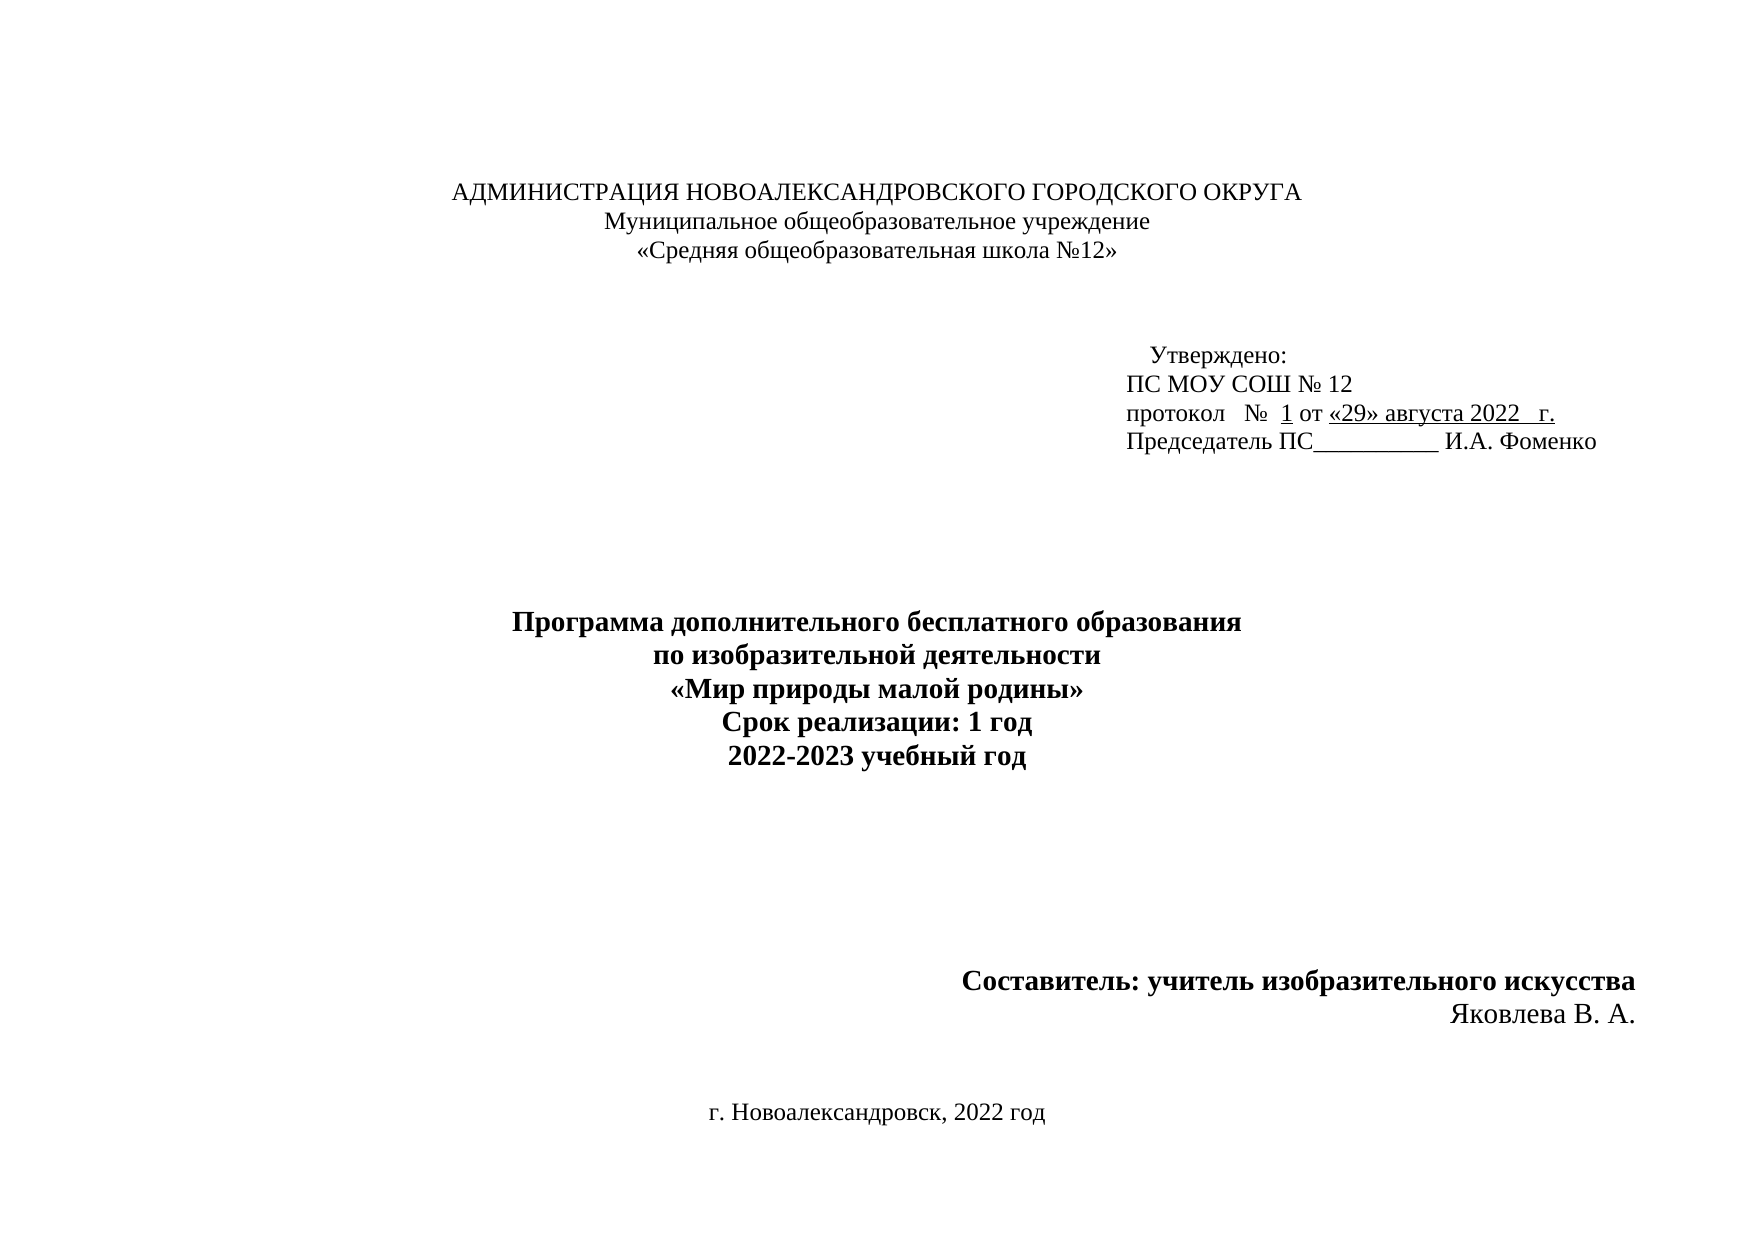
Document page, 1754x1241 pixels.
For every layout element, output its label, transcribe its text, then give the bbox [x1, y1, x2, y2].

text Утверждено: [1107, 340, 1636, 369]
text протокол № 1 от «29» августа 2022 г. [1107, 398, 1636, 426]
text 2022-2023 учебный год [118, 738, 1636, 771]
text Яковлева В. А. [118, 997, 1636, 1030]
text АДМИНИСТРАЦИЯ НОВОАЛЕКСАНДРОВСКОГО ГОРОДСКОГО ОКРУГА [118, 177, 1636, 206]
text Программа дополнительного бесплатного образования [118, 604, 1636, 637]
text «Мир природы малой родины» [118, 671, 1636, 704]
text Муниципальное общеобразовательное учреждение [118, 206, 1636, 235]
text Председатель ПС__________ И.А. Фоменко [1107, 426, 1636, 455]
text г. Новоалександровск, 2022 год [118, 1097, 1636, 1126]
text Срок реализации: 1 год [118, 704, 1636, 738]
text по изобразительной деятельности [118, 637, 1636, 671]
text «Средняя общеобразовательная школа №12» [118, 235, 1636, 263]
text Составитель: учитель изобразительного искусства [118, 963, 1636, 997]
text ПС МОУ СОШ № 12 [1107, 369, 1636, 398]
